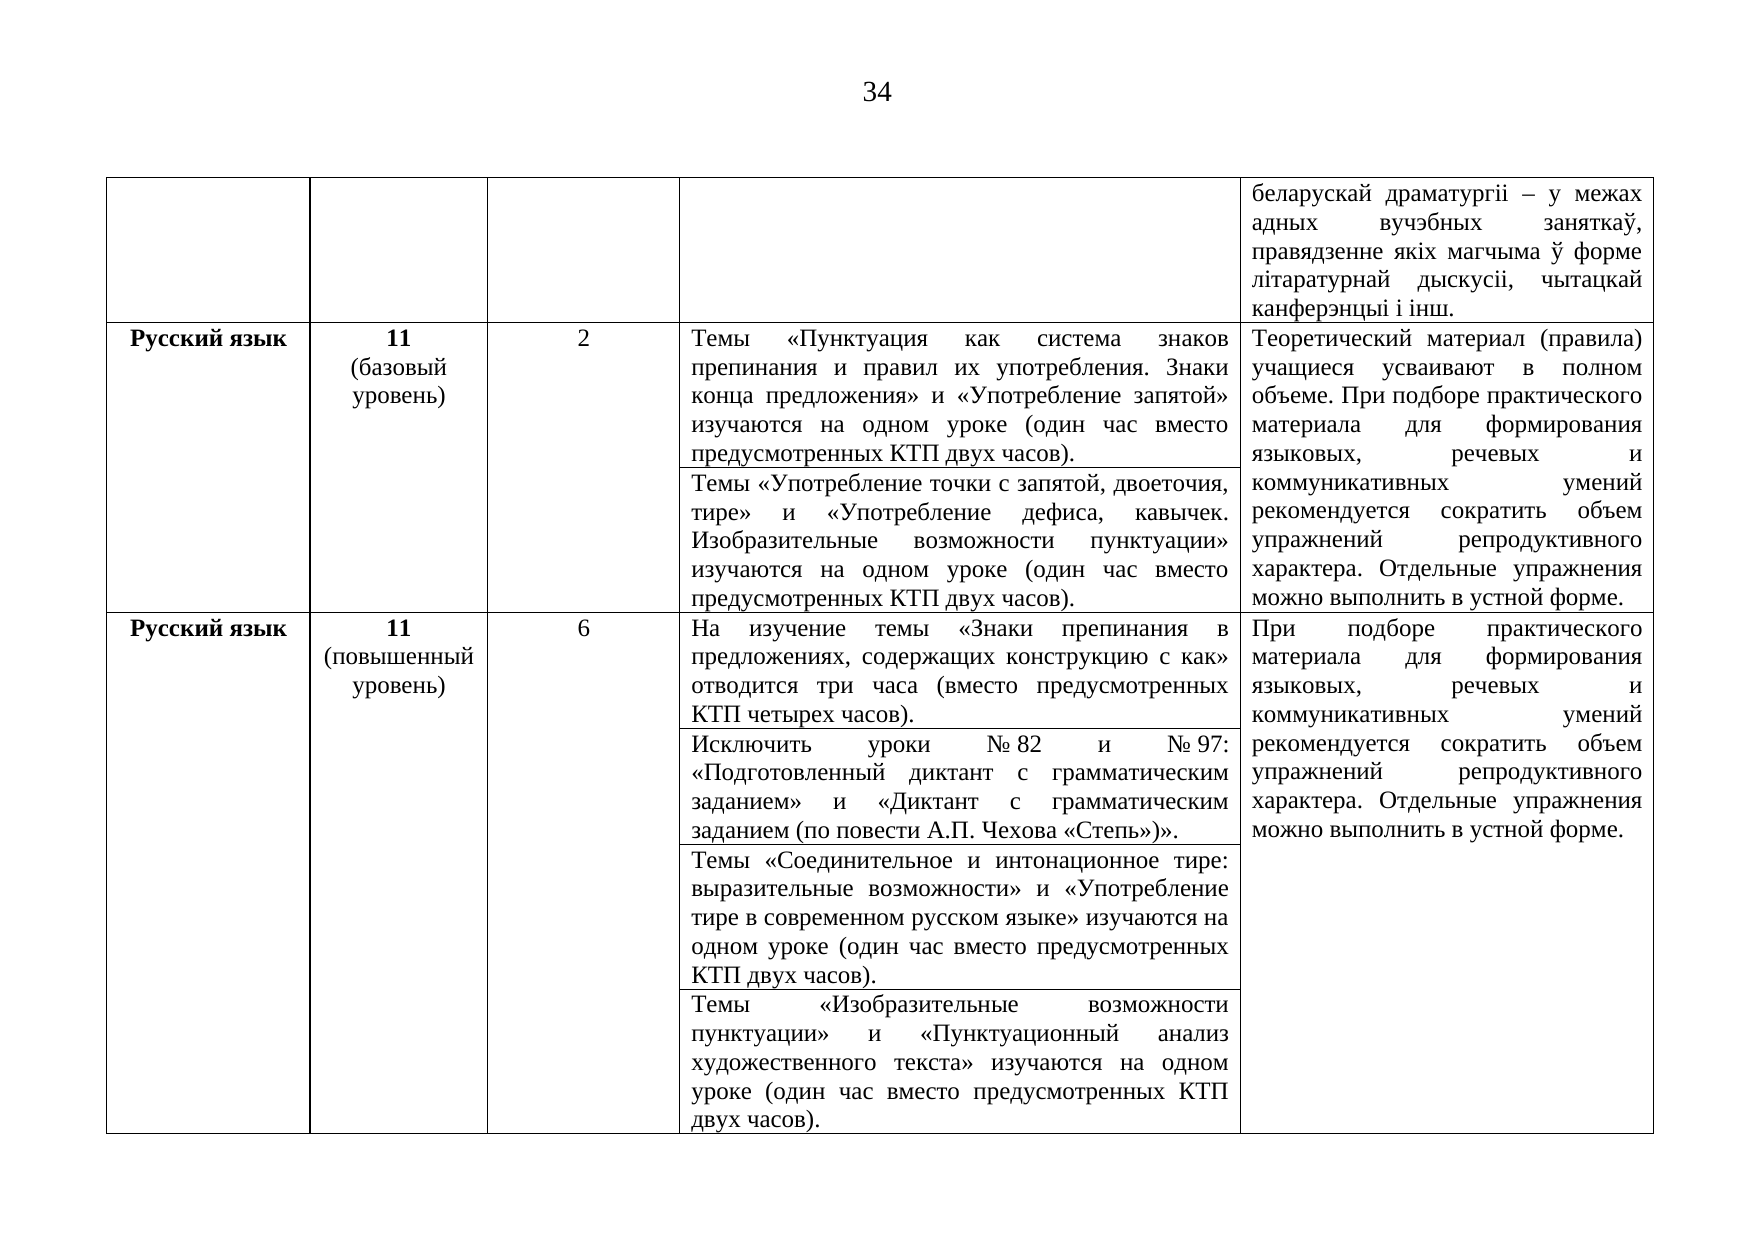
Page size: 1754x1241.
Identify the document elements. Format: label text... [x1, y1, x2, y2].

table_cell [680, 178, 1240, 322]
table_cell 2 [488, 323, 679, 612]
table_cell 11 (повышенный уровень) [311, 613, 487, 1133]
table_cell Темы «Изобразительные возможности пунктуации» и «Пунктуационный анализ художественного текста» изучаются на одном уроке (один час вместо предусмотренных КТП двух часов). [680, 990, 1240, 1133]
table_cell 11 (базовый уровень) [311, 323, 487, 612]
table_cell 6 [488, 613, 679, 1133]
table_cell Исключить уроки № 82 и № 97: «Подготовленный диктант с грамматическим заданием» и «Диктант с грамматическим заданием (по повести А.П. Чехова «Степь»)». [680, 729, 1240, 844]
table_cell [1241, 178, 1653, 322]
table_cell Темы «Употребление точки с запятой, двоеточия, тире» и «Употребление дефиса, кавычек. Изобразительные возможности пунктуации» изучаются на одном уроке (один час вместо предусмотренных КТП двух часов). [680, 468, 1240, 612]
table_cell Русский язык [107, 613, 309, 1133]
table_cell Теоретический материал (правила) учащиеся усваивают в полном объеме. При подборе практического материала для формирования языковых, речевых и коммуникативных умений рекомендуется сократить объем упражнений репродуктивного характера. Отдельные упражнения можно выполнить в устной форме. [1241, 323, 1653, 612]
table_cell На изучение темы «Знаки препинания в предложениях, содержащих конструкцию с как» отводится три часа (вместо предусмотренных КТП четырех часов). [680, 613, 1240, 728]
table_cell Темы «Соединительное и интонационное тире: выразительные возможности» и «Употребление тире в современном русском языке» изучаются на одном уроке (один час вместо предусмотренных КТП двух часов). [680, 845, 1240, 988]
table_cell Русский язык [107, 323, 309, 612]
table_cell Темы «Пунктуация как система знаков препинания и правил их употребления. Знаки конца предложения» и «Употребление запятой» изучаются на одном уроке (один час вместо предусмотренных КТП двух часов). [680, 323, 1240, 467]
table_cell При подборе практического материала для формирования языковых, речевых и коммуникативных умений рекомендуется сократить объем упражнений репродуктивного характера. Отдельные упражнения можно выполнить в устной форме. [1241, 613, 1653, 1133]
